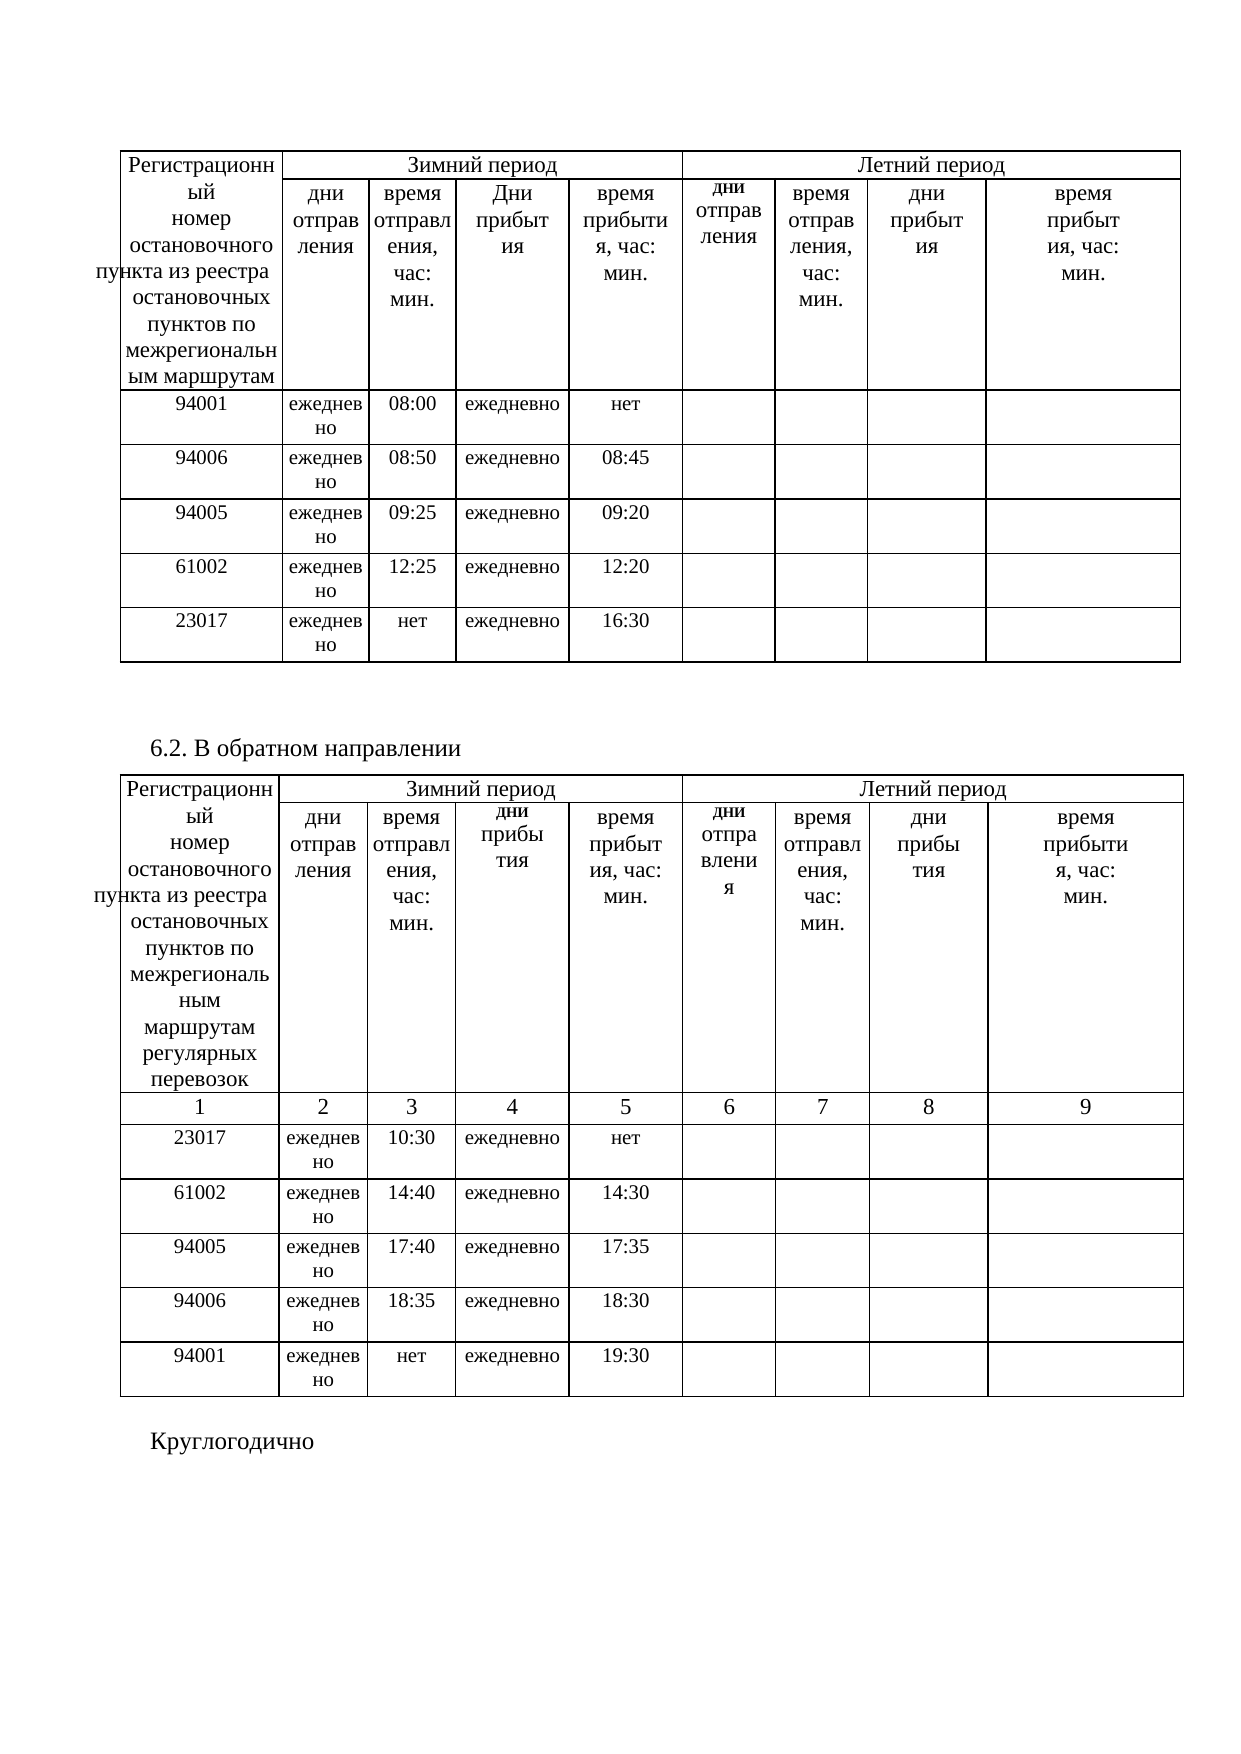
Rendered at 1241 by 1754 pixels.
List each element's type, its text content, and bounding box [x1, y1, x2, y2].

table_cell [776, 445, 867, 498]
table_cell дни прибыт ия [868, 180, 985, 389]
table_cell ежедневно [283, 608, 368, 661]
table_cell [989, 1343, 1183, 1396]
table_header Зимний период [280, 776, 682, 802]
table_cell [868, 391, 985, 444]
table_header Летний период [683, 776, 1183, 802]
table_cell [868, 608, 985, 661]
table_cell [776, 1180, 869, 1232]
table_cell ежедневно [280, 1180, 367, 1232]
table_cell 23017 [121, 1125, 278, 1178]
table_cell [683, 1180, 775, 1232]
table_cell 18:35 [368, 1288, 455, 1341]
table_cell [989, 1180, 1183, 1232]
table_cell ежедневно [456, 1125, 568, 1178]
table_cell 17:35 [570, 1234, 682, 1287]
table_cell ежедневно [280, 1234, 367, 1287]
table_cell 23017 [121, 608, 282, 661]
table_cell ежедневно [456, 1288, 568, 1341]
table_cell 1 [121, 1093, 278, 1124]
table_cell дни отправ ления [280, 803, 367, 1092]
table_cell [868, 445, 985, 498]
table_cell [683, 554, 774, 607]
table_cell время прибыт ия, час: мин. [570, 803, 682, 1092]
table_cell 12:25 [370, 554, 455, 607]
table_cell время прибыти я, час: мин. [570, 180, 682, 389]
table_cell 4 [456, 1093, 568, 1124]
table_cell 17:40 [368, 1234, 455, 1287]
table_cell ДНИ отправ ления [683, 180, 774, 389]
table_cell [870, 1343, 987, 1396]
table_cell 2 [280, 1093, 367, 1124]
table_cell [683, 1125, 775, 1178]
table_cell 14:40 [368, 1180, 455, 1232]
table_cell 08:50 [370, 445, 455, 498]
table_cell [870, 1180, 987, 1232]
table_cell ежедневно [457, 500, 568, 552]
table_cell 94001 [121, 391, 282, 444]
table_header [121, 152, 282, 389]
table_cell [870, 1288, 987, 1341]
table_cell дни отправ ления [283, 180, 368, 389]
table_cell 12:20 [570, 554, 682, 607]
table_cell 08:00 [370, 391, 455, 444]
table_cell ежедневно [457, 445, 568, 498]
table_cell ежедневно [280, 1343, 367, 1396]
table_cell 09:25 [370, 500, 455, 552]
table_cell [683, 608, 774, 661]
table_cell нет [570, 391, 682, 444]
table_cell 94005 [121, 500, 282, 552]
text 6.2. В обратном направлении [150, 733, 1090, 761]
table_cell [868, 554, 985, 607]
table_header Зимний период [283, 152, 682, 178]
table_cell [776, 1343, 869, 1396]
table_cell [683, 1288, 775, 1341]
table_cell [989, 1288, 1183, 1341]
table_cell 18:30 [570, 1288, 682, 1341]
table_cell нет [570, 1125, 682, 1178]
table_cell ежедневно [283, 445, 368, 498]
table_cell 94006 [121, 445, 282, 498]
table_cell нет [370, 608, 455, 661]
table_cell [776, 1234, 869, 1287]
table_cell 94006 [121, 1288, 278, 1341]
table_cell [987, 445, 1180, 498]
table_cell ежедневно [457, 554, 568, 607]
table_cell ежедневно [283, 500, 368, 552]
text Круглогодично [150, 1426, 1090, 1454]
table_cell время отправл ения, час: мин. [370, 180, 455, 389]
table_cell [776, 608, 867, 661]
table_cell [987, 554, 1180, 607]
table_cell ежедневно [457, 391, 568, 444]
table_cell 6 [683, 1093, 775, 1124]
table_cell 61002 [121, 1180, 278, 1232]
table_cell нет [368, 1343, 455, 1396]
table_cell 5 [570, 1093, 682, 1124]
table_cell [683, 1343, 775, 1396]
table_cell [987, 608, 1180, 661]
table_cell ежедневно [456, 1343, 568, 1396]
table_cell 09:20 [570, 500, 682, 552]
table_cell время отправл ения, час: мин. [368, 803, 455, 1092]
table_cell [776, 1125, 869, 1178]
table_cell ежедневно [456, 1180, 568, 1232]
table_cell [683, 500, 774, 552]
table_cell время отправ ления, час: мин. [776, 180, 867, 389]
table_cell [776, 500, 867, 552]
table_cell 94005 [121, 1234, 278, 1287]
table_cell время отправл ения, час: мин. [776, 803, 869, 1092]
table_cell ДНИ отпра влени я [683, 803, 775, 1092]
table_cell 94001 [121, 1343, 278, 1396]
table_cell время прибыт ия, час: мин. [987, 180, 1180, 389]
table_cell ежедневно [457, 608, 568, 661]
table_cell [776, 554, 867, 607]
table_cell [987, 500, 1180, 552]
table_cell 10:30 [368, 1125, 455, 1178]
table_cell ежедневно [456, 1234, 568, 1287]
table_cell ежедневно [283, 391, 368, 444]
table_cell 7 [776, 1093, 869, 1124]
table_cell [776, 391, 867, 444]
table_cell 08:45 [570, 445, 682, 498]
table_cell 3 [368, 1093, 455, 1124]
table_cell [989, 1234, 1183, 1287]
table_cell [683, 391, 774, 444]
table_header Летний период [683, 152, 1180, 178]
table_cell [987, 391, 1180, 444]
table_cell [870, 1125, 987, 1178]
table_header Регистрационный номер остановочного пункта из реестра остановочных пунктов по межрегиональным маршрутам регулярных перевозок [121, 776, 278, 1092]
table_cell [868, 500, 985, 552]
table_cell время прибыти я, час: мин. [989, 803, 1183, 1092]
table_cell ежедневно [283, 554, 368, 607]
table_cell 8 [870, 1093, 987, 1124]
table_cell [870, 1234, 987, 1287]
table_cell [989, 1125, 1183, 1178]
table_cell ДНИ прибы тия [456, 803, 568, 1092]
table_cell 61002 [121, 554, 282, 607]
table_cell [683, 445, 774, 498]
table_cell 14:30 [570, 1180, 682, 1232]
table_cell дни прибы тия [870, 803, 987, 1092]
table_cell 16:30 [570, 608, 682, 661]
table_cell Дни прибыт ия [457, 180, 568, 389]
table_cell ежедневно [280, 1288, 367, 1341]
table_cell [776, 1288, 869, 1341]
table_cell ежедневно [280, 1125, 367, 1178]
table_cell 9 [989, 1093, 1183, 1124]
table_cell 19:30 [570, 1343, 682, 1396]
table_cell [683, 1234, 775, 1287]
